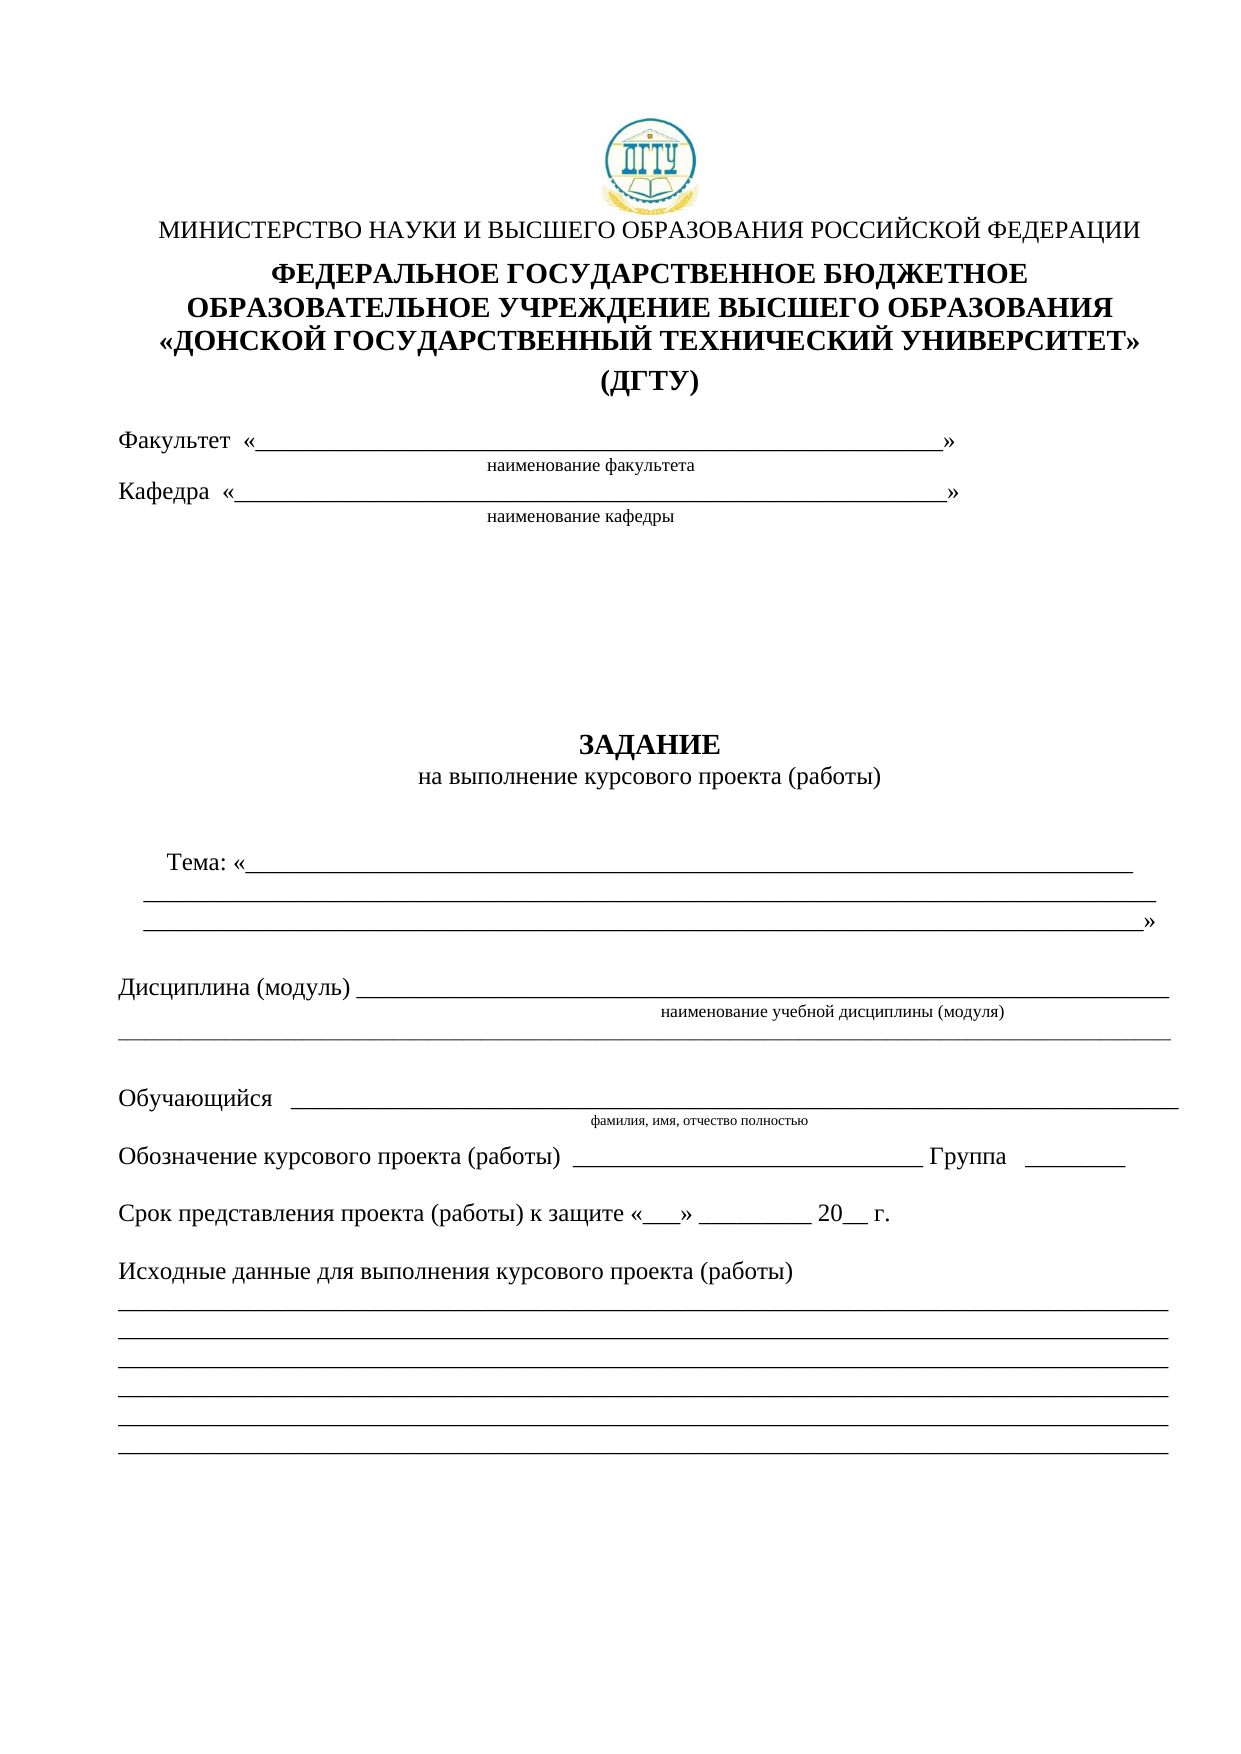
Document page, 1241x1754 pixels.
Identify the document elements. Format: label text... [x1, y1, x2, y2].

text ОБРАЗОВАТЕЛЬНОЕ УЧРЕЖДЕНИЕ ВЫСШЕГО ОБРАЗОВАНИЯ «ДОНСКОЙ ГОСУДАРСТВЕННЫЙ ТЕХНИЧЕСКИЙ УНИВЕРСИТЕТ» [118, 290, 1182, 357]
picture [601, 118, 699, 215]
text Срок представления проекта (работы) к защите «___» _________ 20__ г. [118, 1198, 1181, 1227]
text Обозначение курсового проекта (работы) ____________________________ Группа ________ [118, 1141, 1181, 1170]
text ____________________________________________________________________________________ [118, 1428, 1181, 1457]
text ____________________________________________________________________________________ [118, 1285, 1181, 1313]
text фамилия, имя, отчество полностью [118, 1112, 1181, 1141]
text наименование кафедры [118, 504, 1181, 526]
text ____________________________________________________________________________________ [118, 1313, 1181, 1342]
text Обучающийся _______________________________________________________________________ [118, 1083, 1181, 1112]
text ____________________________________________________________________________________ [118, 1371, 1181, 1400]
text _______________________________________________________________________________________________________________________ [118, 1021, 1181, 1042]
text Факультет «_______________________________________________________» [118, 426, 1181, 454]
text Кафедра «_________________________________________________________» [118, 476, 1181, 504]
text на выполнение курсового проекта (работы) [118, 761, 1181, 790]
text (ДГТУ) [118, 363, 1181, 397]
text ________________________________________________________________________________» [118, 905, 1181, 933]
text наименование учебной дисциплины (модуля) [339, 1001, 1181, 1021]
text Тема: «_______________________________________________________________________ [118, 847, 1181, 876]
text наименование факультета [118, 454, 1181, 476]
text Дисциплина (модуль) _________________________________________________________________ [118, 972, 1181, 1001]
text _________________________________________________________________________________ [118, 876, 1181, 905]
text МИНИСТЕРСТВО НАУКИ И ВЫСШЕГО ОБРАЗОВАНИЯ РОССИЙСКОЙ ФЕДЕРАЦИИ [118, 215, 1181, 244]
text Исходные данные для выполнения курсового проекта (работы) [118, 1256, 1181, 1285]
text ____________________________________________________________________________________ [118, 1400, 1181, 1428]
text ____________________________________________________________________________________ [118, 1342, 1181, 1371]
text ФЕДЕРАЛЬНОЕ ГОСУДАРСТВЕННОЕ БЮДЖЕТНОЕ [118, 256, 1181, 290]
text ЗАДАНИЕ [118, 727, 1181, 761]
